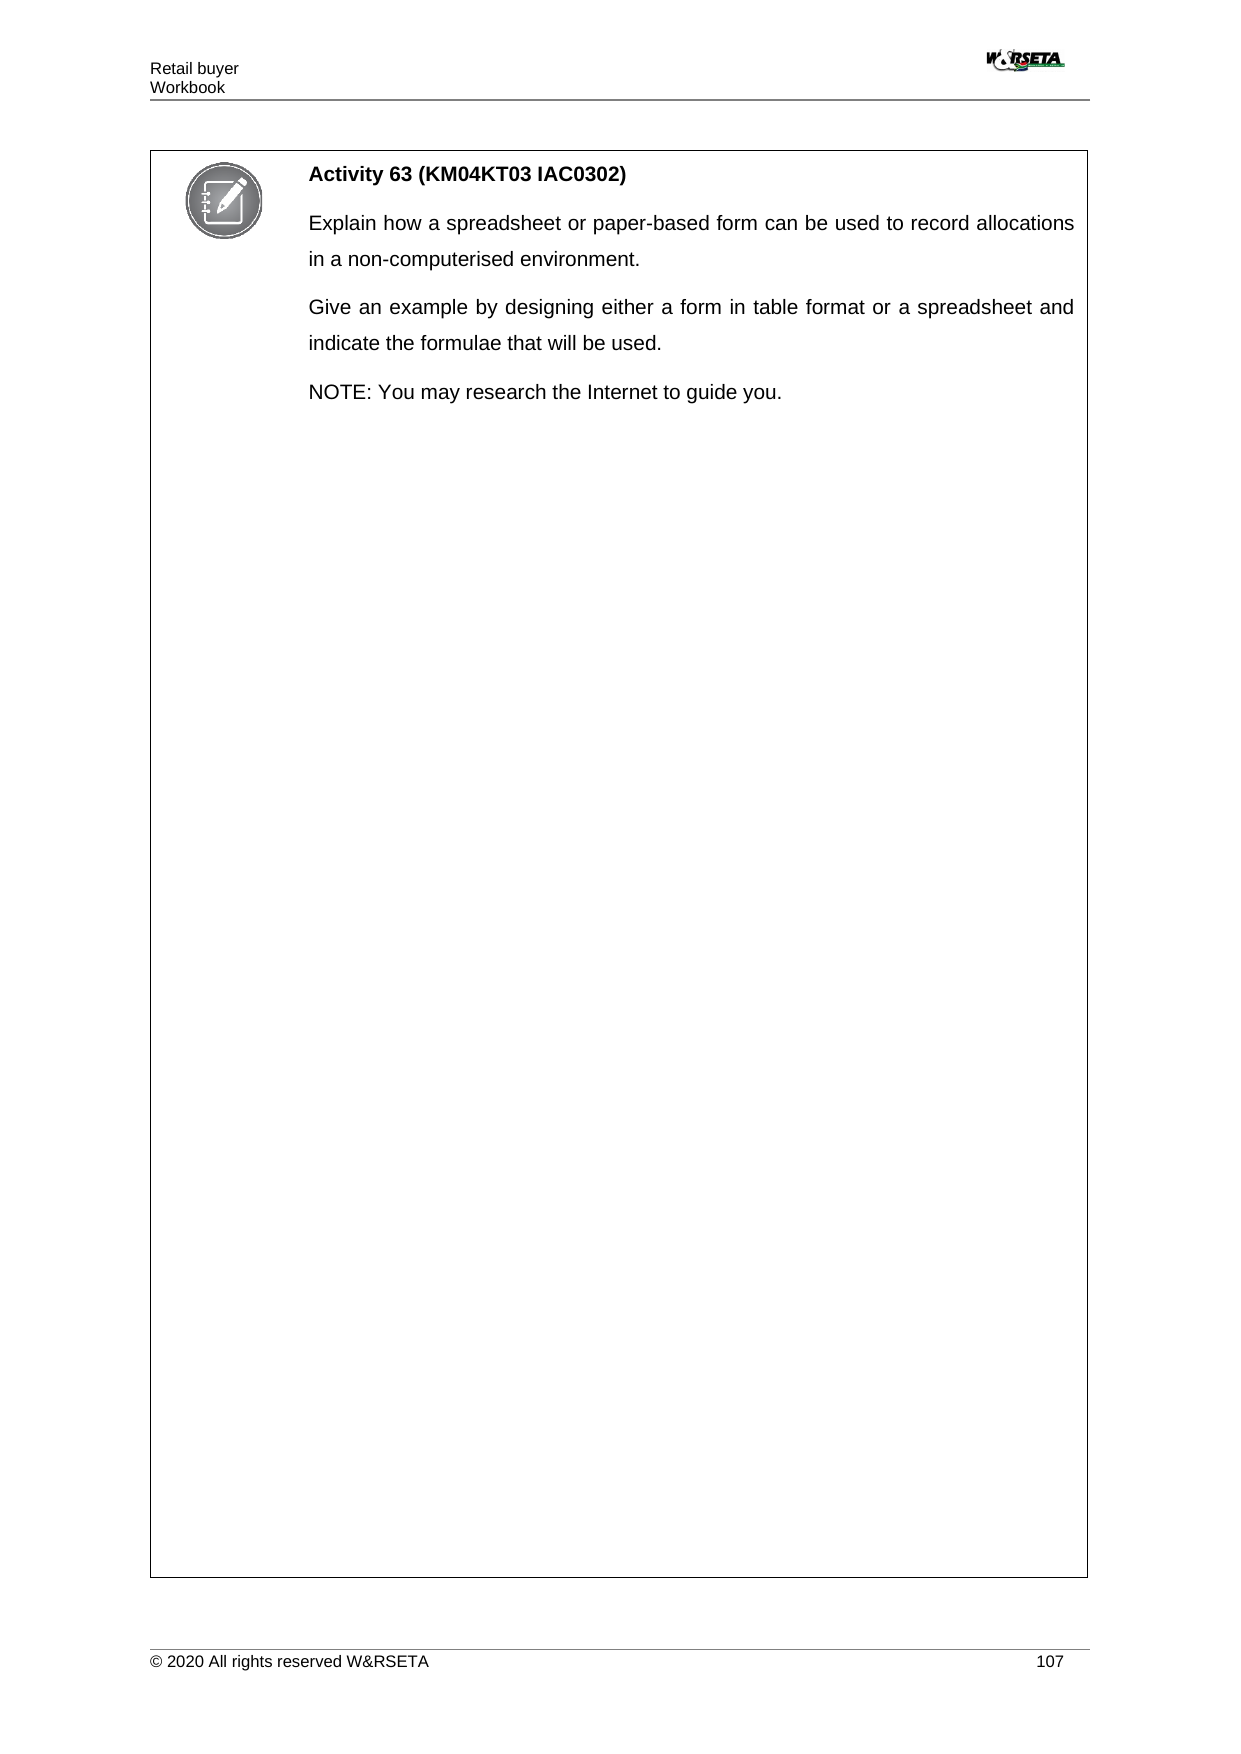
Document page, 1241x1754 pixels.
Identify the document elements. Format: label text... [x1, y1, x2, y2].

picture [986, 49, 1065, 72]
picture [185, 162, 263, 239]
table_header [151, 151, 297, 1577]
